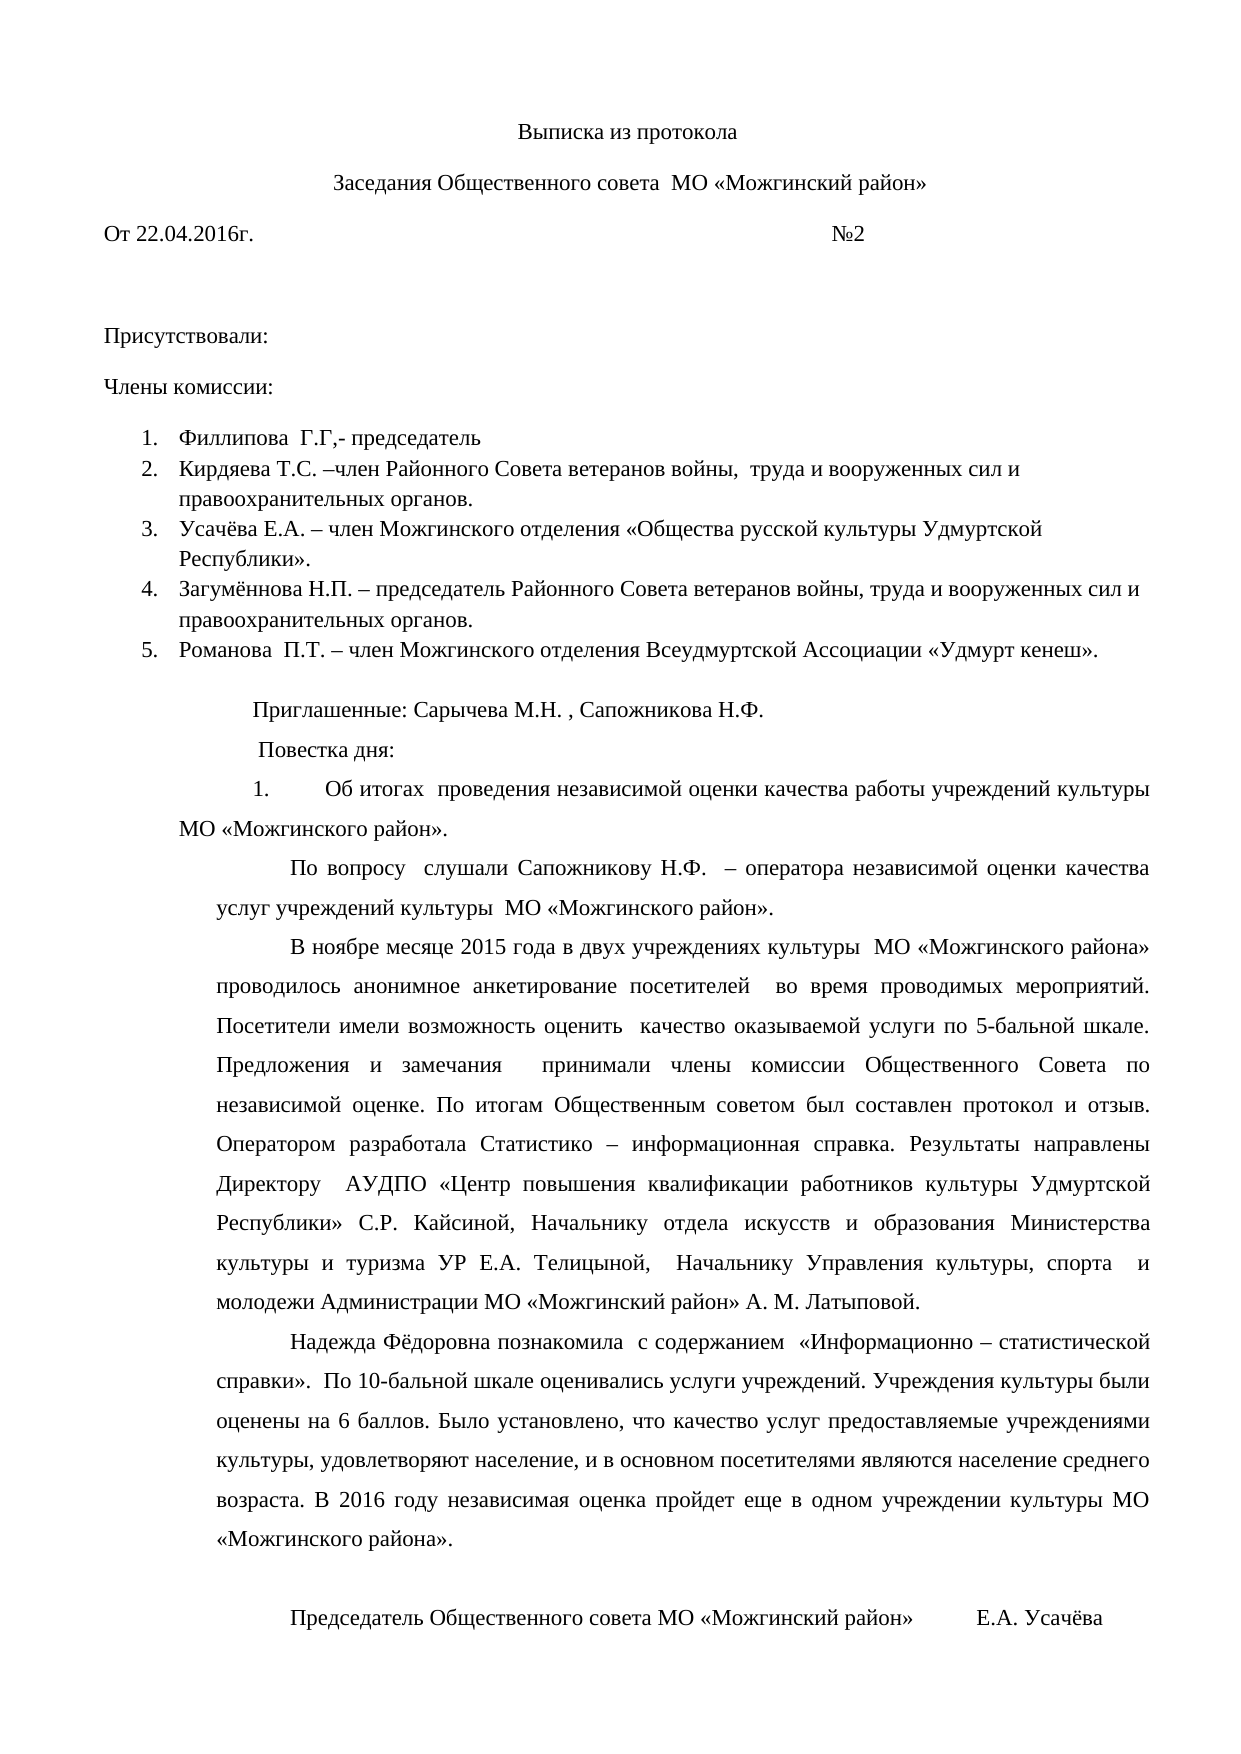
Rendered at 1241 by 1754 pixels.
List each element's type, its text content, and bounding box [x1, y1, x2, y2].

list Кирдяева Т.С. –член Районного Совета ветеранов войны, труда и вооруженных сил и правоохранительных органов. [141, 454, 1152, 511]
list Надежда Фёдоровна познакомила с содержанием «Информационно – статистической справки». По 10-бальной шкале оценивались услуги учреждений. Учреждения культуры были оценены на 6 баллов. Было установлено, что качество услуг предоставляемые учреждениями культуры, удовлетворяют население, и в основном посетителями являются население среднего возраста. В 2016 году независимая оценка пройдет еще в одном учреждении культуры МО «Можгинского района». [216, 1328, 1152, 1552]
list По вопросу слушали Сапожникову Н.Ф. – оператора независимой оценки качества услуг учреждений культуры МО «Можгинского район». [216, 854, 1152, 920]
text Выписка из протокола [103, 118, 1152, 144]
list Романова П.Т. – член Можгинского отделения Всеудмуртской Ассоциации «Удмурт кенеш». [141, 636, 1152, 662]
text Члены комиссии: [103, 373, 1152, 400]
list Повестка дня: [178, 736, 1152, 762]
text Присутствовали: [103, 322, 1152, 349]
list В ноябре месяце 2015 года в двух учреждениях культуры МО «Можгинского района» проводилось анонимное анкетирование посетителей во время проводимых мероприятий. Посетители имели возможность оценить качество оказываемой услуги по 5-бальной шкале. Предложения и замечания принимали члены комиссии Общественного Совета по независимой оценке. По итогам Общественным советом был составлен протокол и отзыв. Оператором разработала Статистико – информационная справка. Результаты направлены Директору АУДПО «Центр повышения квалификации работников культуры Удмуртской Республики» С.Р. Кайсиной, Начальнику отдела искусств и образования Министерства культуры и туризма УР Е.А. Телицыной, Начальнику Управления культуры, спорта и молодежи Администрации МО «Можгинский район» А. М. Латыповой. [216, 933, 1152, 1315]
list Председатель Общественного совета МО «Можгинский район» Е.А. Усачёва [216, 1604, 1152, 1631]
list Усачёва Е.А. – член Можгинского отделения «Общества русской культуры Удмуртской Республики». [141, 515, 1152, 572]
text Заседания Общественного совета МО «Можгинский район» [103, 169, 1152, 196]
list Приглашенные: Сарычева М.Н. , Сапожникова Н.Ф. [178, 696, 1152, 723]
list Загумённова Н.П. – председатель Районного Совета ветеранов войны, труда и вооруженных сил и правоохранительных органов. [141, 575, 1152, 632]
text От 22.04.2016г. №2 [103, 220, 1152, 247]
list Филлипова Г.Г,- председатель [141, 424, 1152, 451]
list Об итогах проведения независимой оценки качества работы учреждений культуры МО «Можгинского район». [178, 775, 1152, 841]
